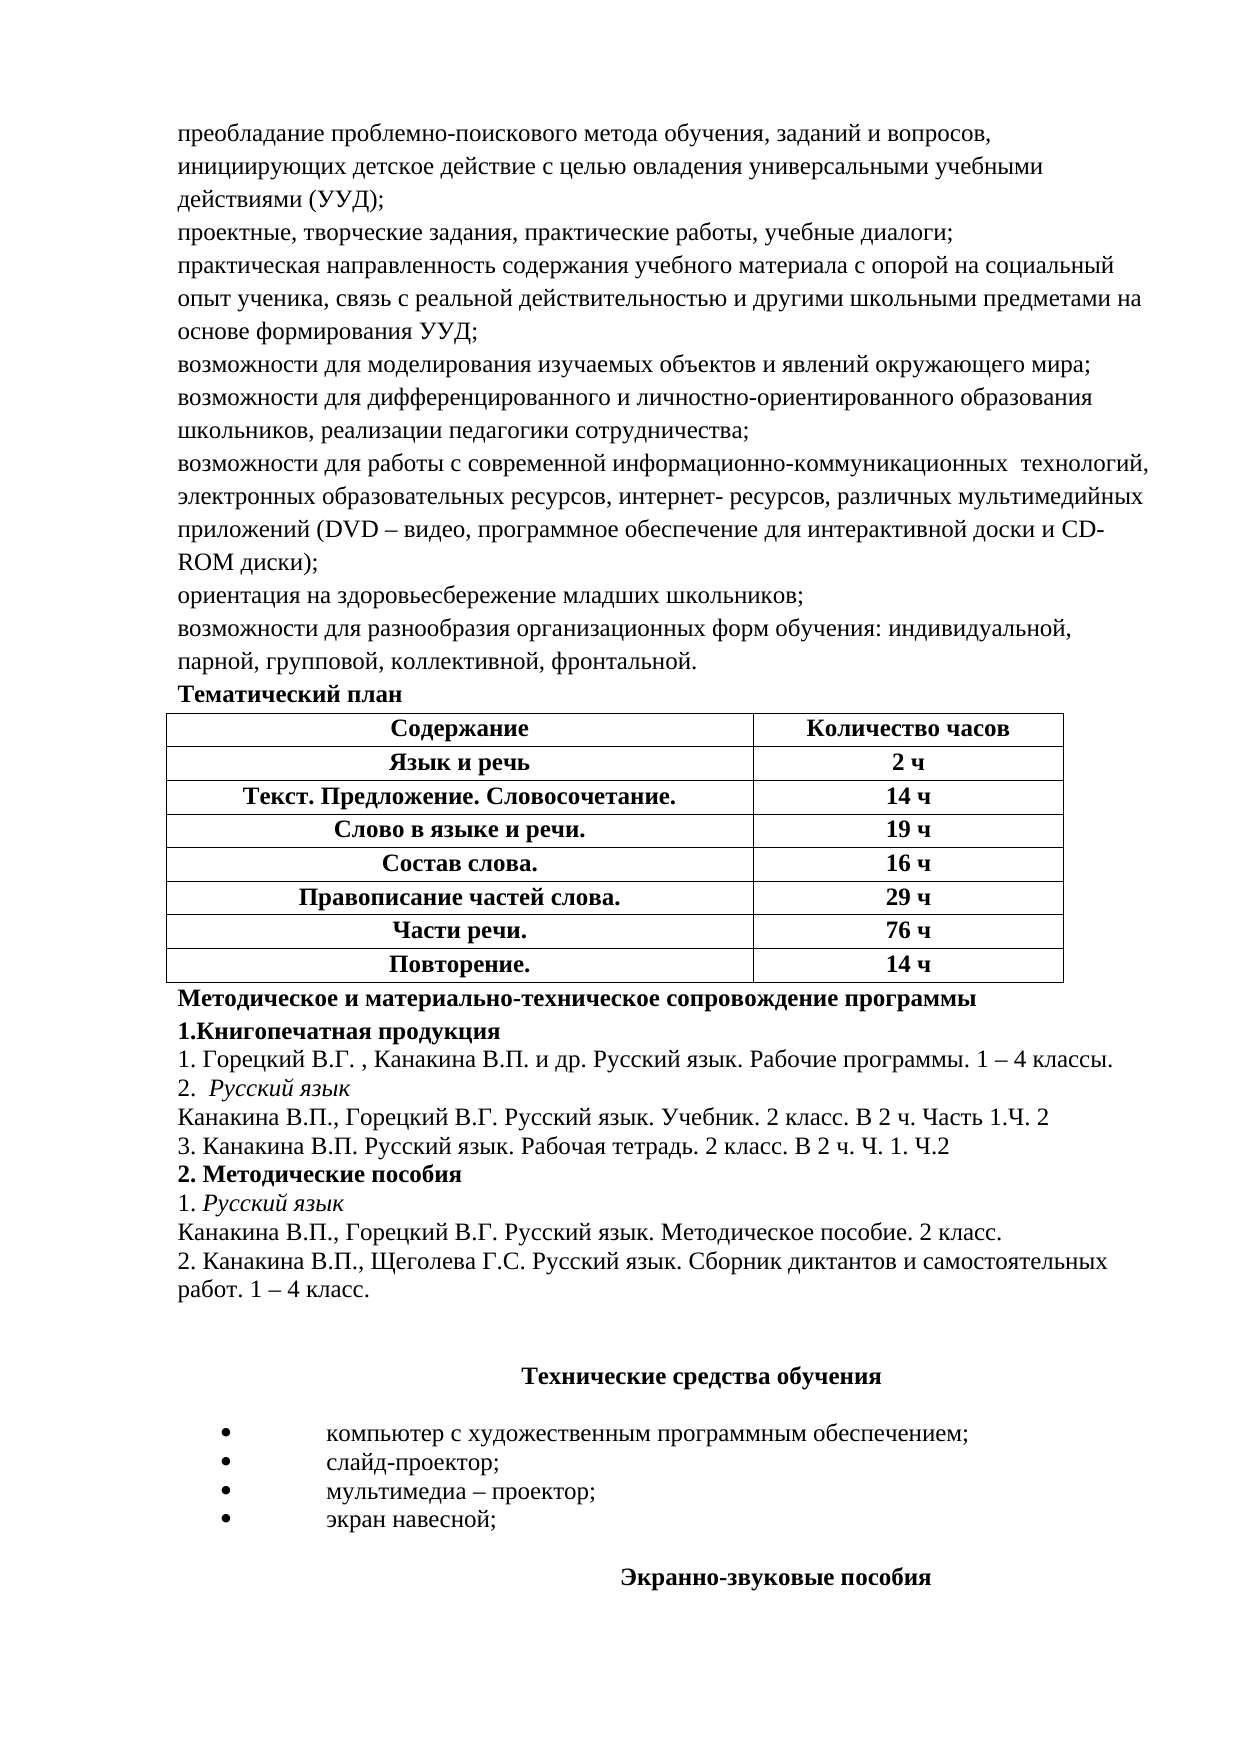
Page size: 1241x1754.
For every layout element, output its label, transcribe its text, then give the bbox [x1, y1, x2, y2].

list экран навесной; [222, 1504, 1152, 1533]
text 2. Русский язык [177, 1073, 1152, 1102]
text 2. Методические пособия [177, 1159, 1152, 1188]
table_cell Повторение. [167, 949, 753, 982]
text возможности для моделирования изучаемых объектов и явлений окружающего мира; [177, 349, 1152, 378]
text возможности для работы с современной информационно-коммуникационных технологий, электронных образовательных ресурсов, интернет- ресурсов, различных мультимедийных приложений (DVD – видео, программное обеспечение для интерактивной доски и CD-ROM диски); [177, 448, 1152, 576]
table_cell 19 ч [754, 815, 1063, 847]
text Технические средства обучения [177, 1361, 1152, 1389]
list компьютер с художественным программным обеспечением; [222, 1418, 1152, 1447]
text ориентация на здоровьесбережение младших школьников; [177, 580, 1152, 609]
table_cell 14 ч [754, 949, 1063, 982]
table_cell 76 ч [754, 915, 1063, 948]
text 2. Канакина В.П., Щеголева Г.С. Русский язык. Сборник диктантов и самостоятельных работ. 1 – 4 класс. [177, 1246, 1152, 1303]
text 1. Русский язык [177, 1188, 1152, 1217]
table_cell Части речи. [167, 915, 753, 948]
table_cell 29 ч [754, 882, 1063, 914]
text возможности для дифференцированного и личностно-ориентированного образования школьников, реализации педагогики сотрудничества; [177, 382, 1152, 444]
table_header Количество часов [754, 714, 1063, 746]
text 3. Канакина В.П. Русский язык. Рабочая тетрадь. 2 класс. В 2 ч. Ч. 1. Ч.2 [177, 1131, 1152, 1159]
table_cell Слово в языке и речи. [167, 815, 753, 847]
table_cell Текст. Предложение. Словосочетание. [167, 781, 753, 813]
table_cell 2 ч [754, 747, 1063, 780]
text проектные, творческие задания, практические работы, учебные диалоги; [177, 217, 1152, 246]
text Экранно-звуковые пособия [326, 1562, 1152, 1591]
text 1. Горецкий В.Г. , Канакина В.П. и др. Русский язык. Рабочие программы. 1 – 4 классы. [177, 1044, 1152, 1073]
text практическая направленность содержания учебного материала с опорой на социальный опыт ученика, связь с реальной действительностью и другими школьными предметами на основе формирования УУД; [177, 250, 1152, 345]
table_cell 16 ч [754, 848, 1063, 881]
table_cell Правописание частей слова. [167, 882, 753, 914]
text Тематический план [177, 679, 1152, 708]
list слайд-проектор; [222, 1447, 1152, 1476]
text возможности для разнообразия организационных форм обучения: индивидуальной, парной, групповой, коллективной, фронтальной. [177, 613, 1152, 675]
text Канакина В.П., Горецкий В.Г. Русский язык. Учебник. 2 класс. В 2 ч. Часть 1.Ч. 2 [177, 1102, 1152, 1131]
table_cell Состав слова. [167, 848, 753, 881]
table_header Содержание [167, 714, 753, 746]
table_cell Язык и речь [167, 747, 753, 780]
text 1.Книгопечатная продукция [177, 1016, 1152, 1044]
list мультимедиа – проектор; [222, 1476, 1152, 1504]
text преобладание проблемно-поискового метода обучения, заданий и вопросов, инициирующих детское действие с целью овладения универсальными учебными действиями (УУД); [177, 118, 1152, 213]
text Канакина В.П., Горецкий В.Г. Русский язык. Методическое пособие. 2 класс. [177, 1217, 1152, 1246]
text Методическое и материально-техническое сопровождение программы [177, 983, 1152, 1011]
table_cell 14 ч [754, 781, 1063, 813]
